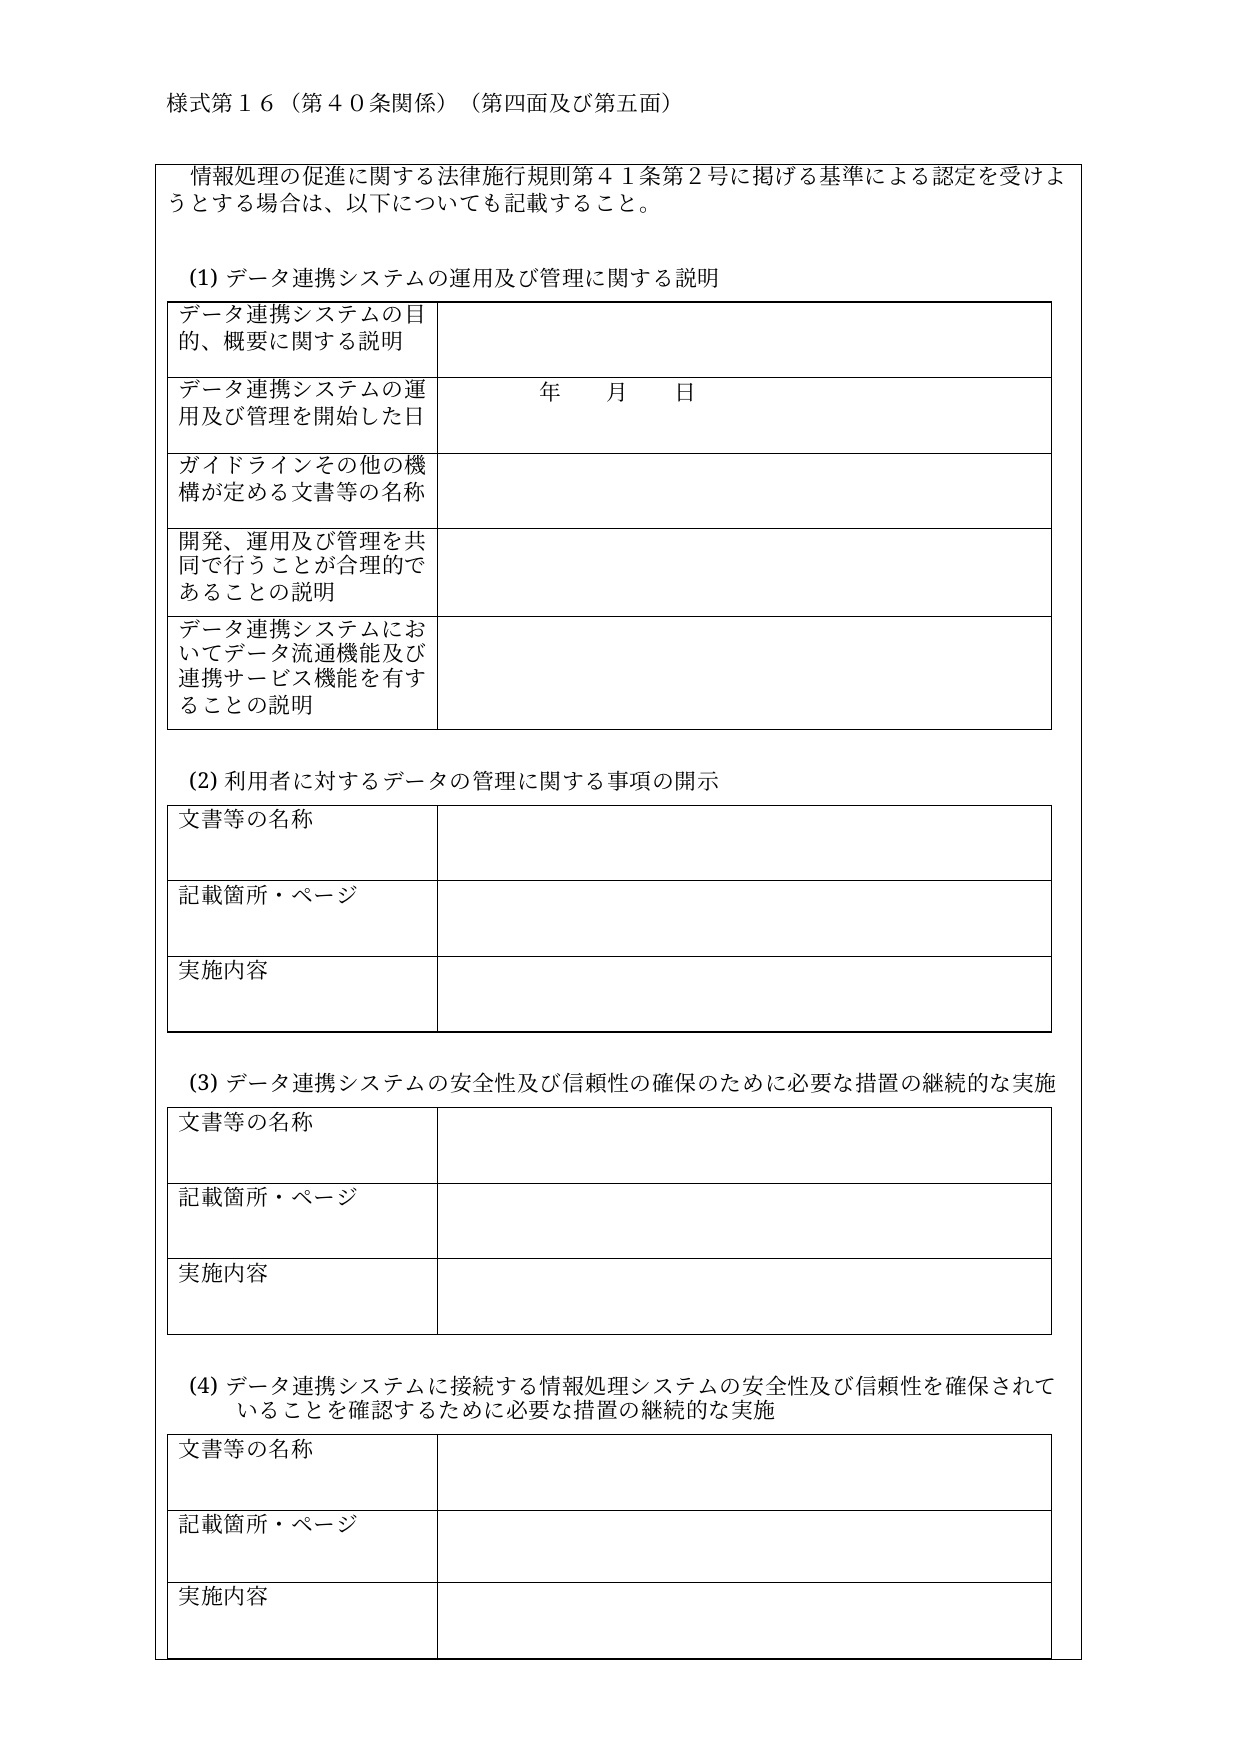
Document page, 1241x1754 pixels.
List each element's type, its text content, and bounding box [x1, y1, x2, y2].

text 様式第１６（第４０条関係）（第四面及び第五面） [167, 89, 1070, 114]
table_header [156, 165, 1081, 1658]
